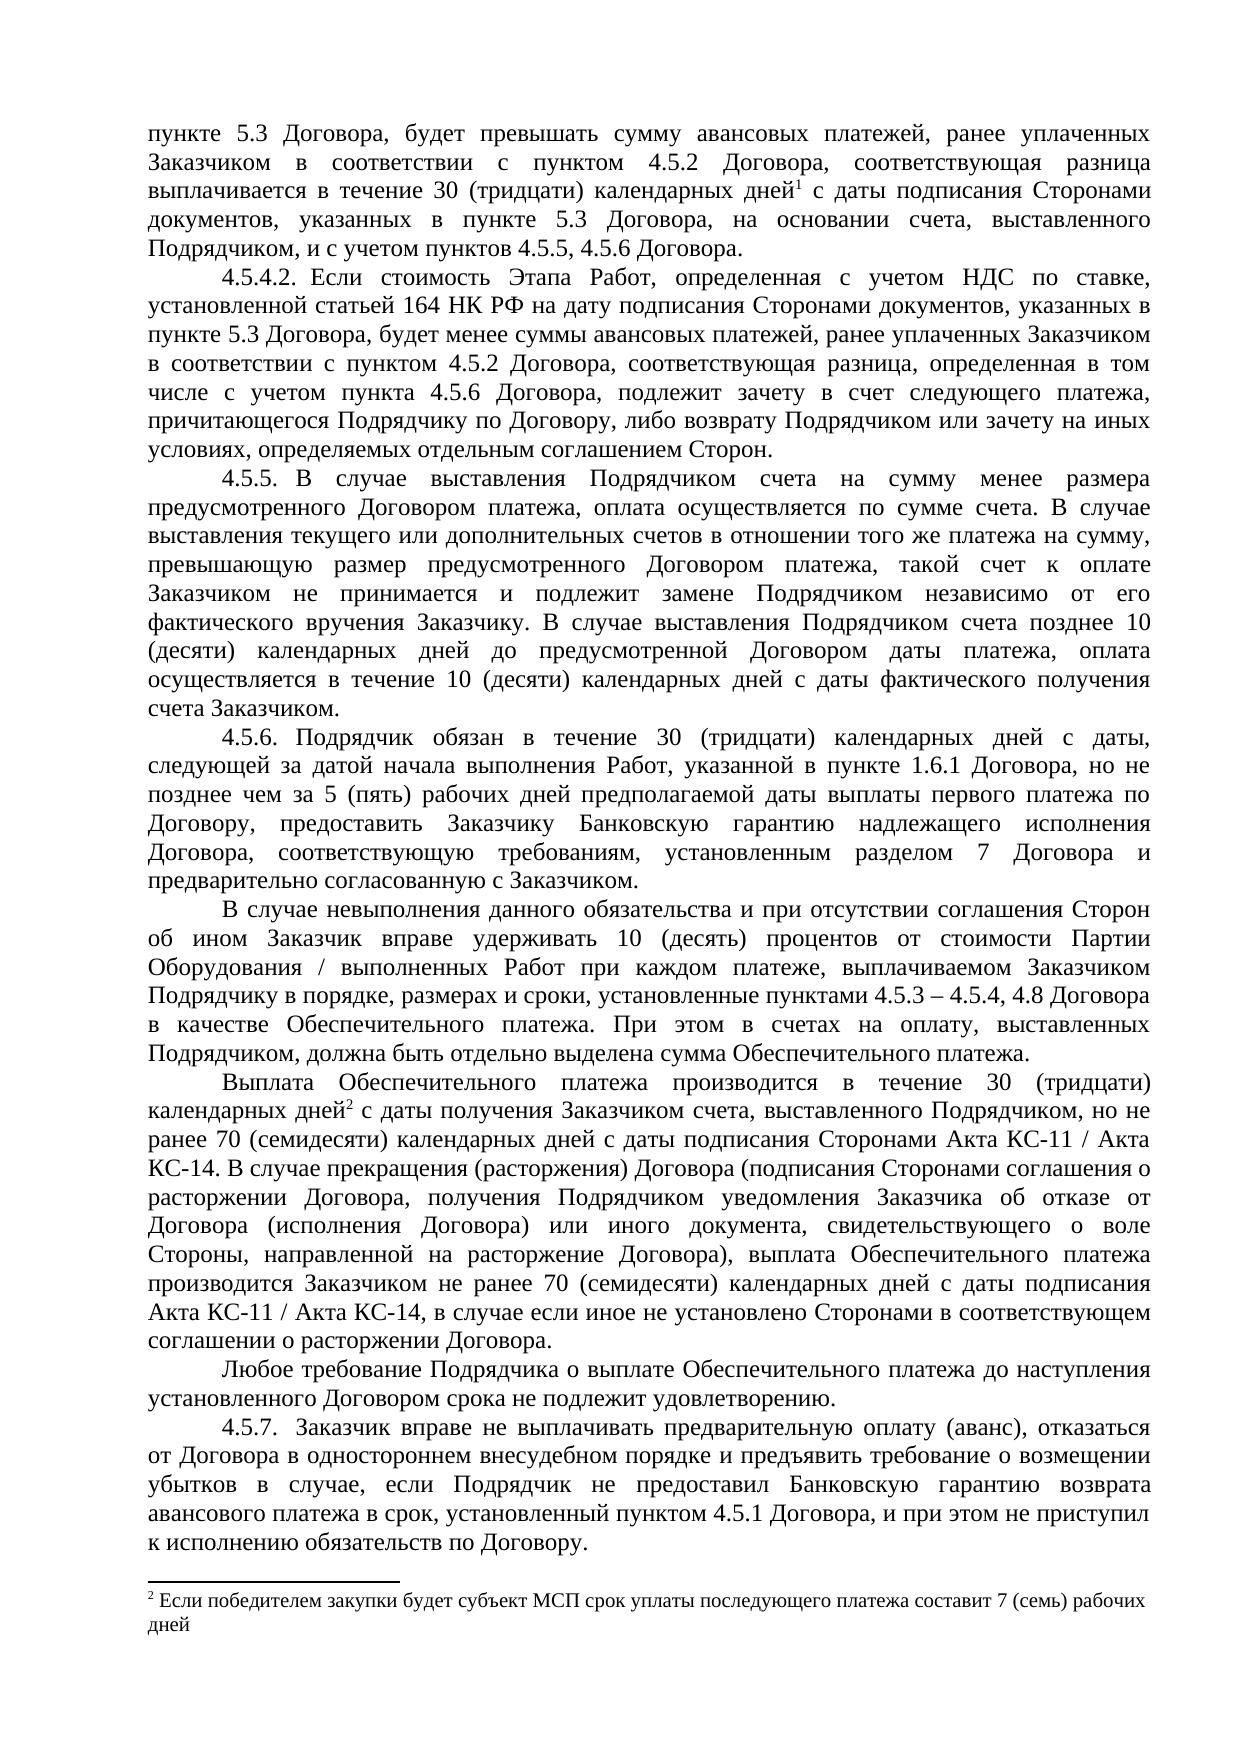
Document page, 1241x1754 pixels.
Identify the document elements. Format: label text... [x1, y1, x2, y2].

list Любое требование Подрядчика о выплате Обеспечительного платежа до наступления установленного Договором срока не подлежит удовлетворению. [148, 1354, 1152, 1412]
text В случае невыполнения данного обязательства и при отсутствии соглашения Сторон об ином Заказчик вправе удерживать 10 (десять) процентов от стоимости Партии Оборудования / выполненных Работ при каждом платеже, выплачиваемом Заказчиком Подрядчику в порядке, размерах и сроки, установленные пунктами 4.5.3 – 4.5.4, 4.8 Договора в качестве Обеспечительного платежа. При этом в счетах на оплату, выставленных Подрядчиком, должна быть отдельно выделена сумма Обеспечительного платежа. [148, 894, 1152, 1067]
list Если стоимость Этапа Работ, определенная с учетом НДС по ставке, установленной статьей 164 НК РФ на дату подписания Сторонами документов, указанных в пункте 5.3 Договора, будет менее суммы авансовых платежей, ранее уплаченных Заказчиком в соответствии с пунктом 4.5.2 Договора, соответствующая разница, определенная в том числе с учетом пункта 4.5.6 Договора, подлежит зачету в счет следующего платежа, причитающегося Подрядчику по Договору, либо возврату Подрядчиком или зачету на иных условиях, определяемых отдельным соглашением Сторон. [148, 262, 1152, 463]
list В случае выставления Подрядчиком счета на сумму менее размера предусмотренного Договором платежа, оплата осуществляется по сумме счета. В случае выставления текущего или дополнительных счетов в отношении того же платежа на сумму, превышающую размер предусмотренного Договором платежа, такой счет к оплате Заказчиком не принимается и подлежит замене Подрядчиком независимо от его фактического вручения Заказчику. В случае выставления Подрядчиком счета позднее 10 (десяти) календарных дней до предусмотренной Договором даты платежа, оплата осуществляется в течение 10 (десяти) календарных дней с даты фактического получения счета Заказчиком. [148, 463, 1152, 722]
list Заказчик вправе не выплачивать предварительную оплату (аванс), отказаться от Договора в одностороннем внесудебном порядке и предъявить требование о возмещении убытков в случае, если Подрядчик не предоставил Банковскую гарантию возврата авансового платежа в срок, установленный пунктом 4.5.1 Договора, и при этом не приступил к исполнению обязательств по Договору. [148, 1412, 1152, 1556]
list Подрядчик обязан в течение 30 (тридцати) календарных дней с даты, следующей за датой начала выполнения Работ, указанной в пункте 1.6.1 Договора, но не позднее чем за 5 (пять) рабочих дней предполагаемой даты выплаты первого платежа по Договору, предоставить Заказчику Банковскую гарантию надлежащего исполнения Договора, соответствующую требованиям, установленным разделом 7 Договора и предварительно согласованную с Заказчиком. [148, 722, 1152, 894]
list Выплата Обеспечительного платежа производится в течение 30 (тридцати) календарных дней с даты получения Заказчиком счета, выставленного Подрядчиком, но не ранее 70 (семидесяти) календарных дней с даты подписания Сторонами Акта КС-11 / Акта КС-14. В случае прекращения (расторжения) Договора (подписания Сторонами соглашения о расторжении Договора, получения Подрядчиком уведомления Заказчика об отказе от Договора (исполнения Договора) или иного документа, свидетельствующего о воле Стороны, направленной на расторжение Договора), выплата Обеспечительного платежа производится Заказчиком не ранее 70 (семидесяти) календарных дней с даты подписания Акта КС-11 / Акта КС-14, в случае если иное не установлено Сторонами в соответствующем соглашении о расторжении Договора. [148, 1067, 1152, 1354]
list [148, 118, 1152, 262]
